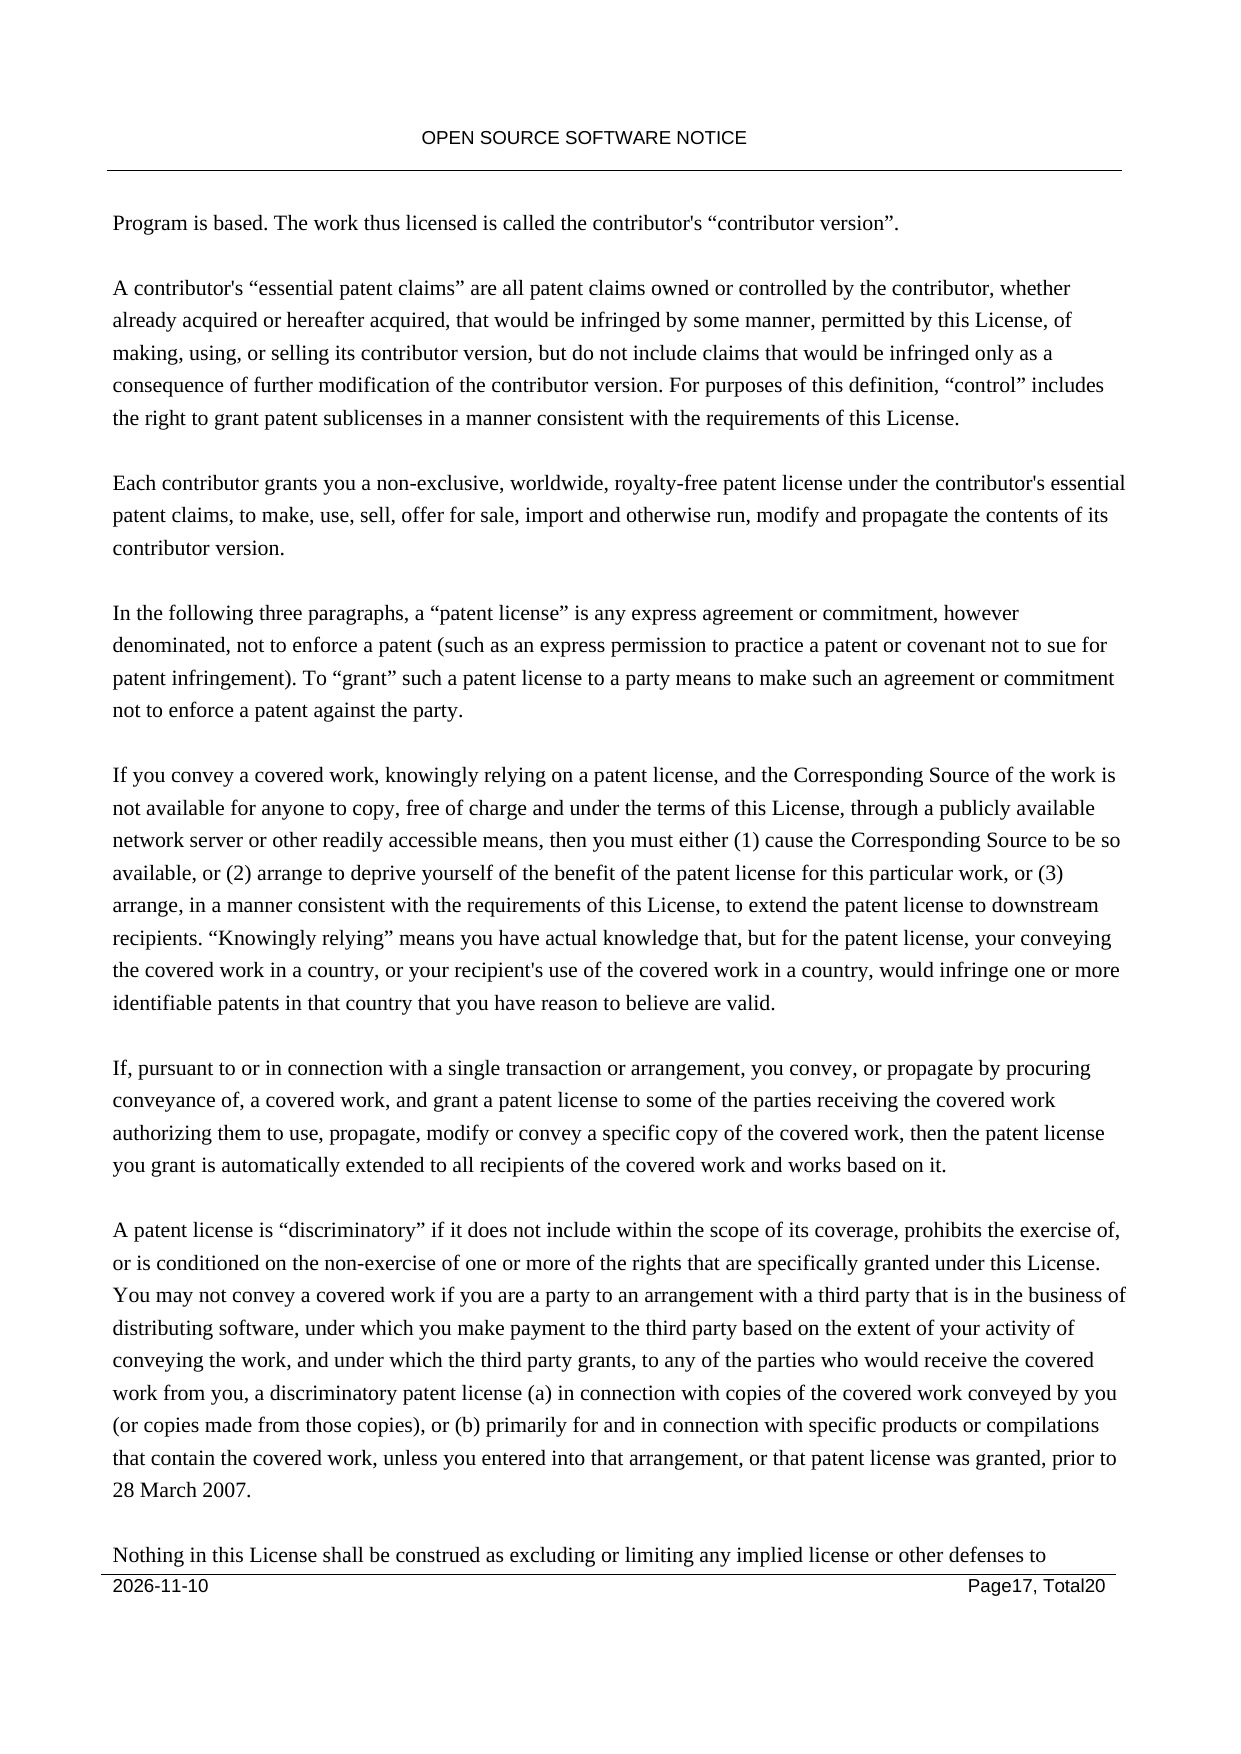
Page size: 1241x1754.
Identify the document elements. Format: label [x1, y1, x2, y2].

text [112, 206, 1128, 1571]
